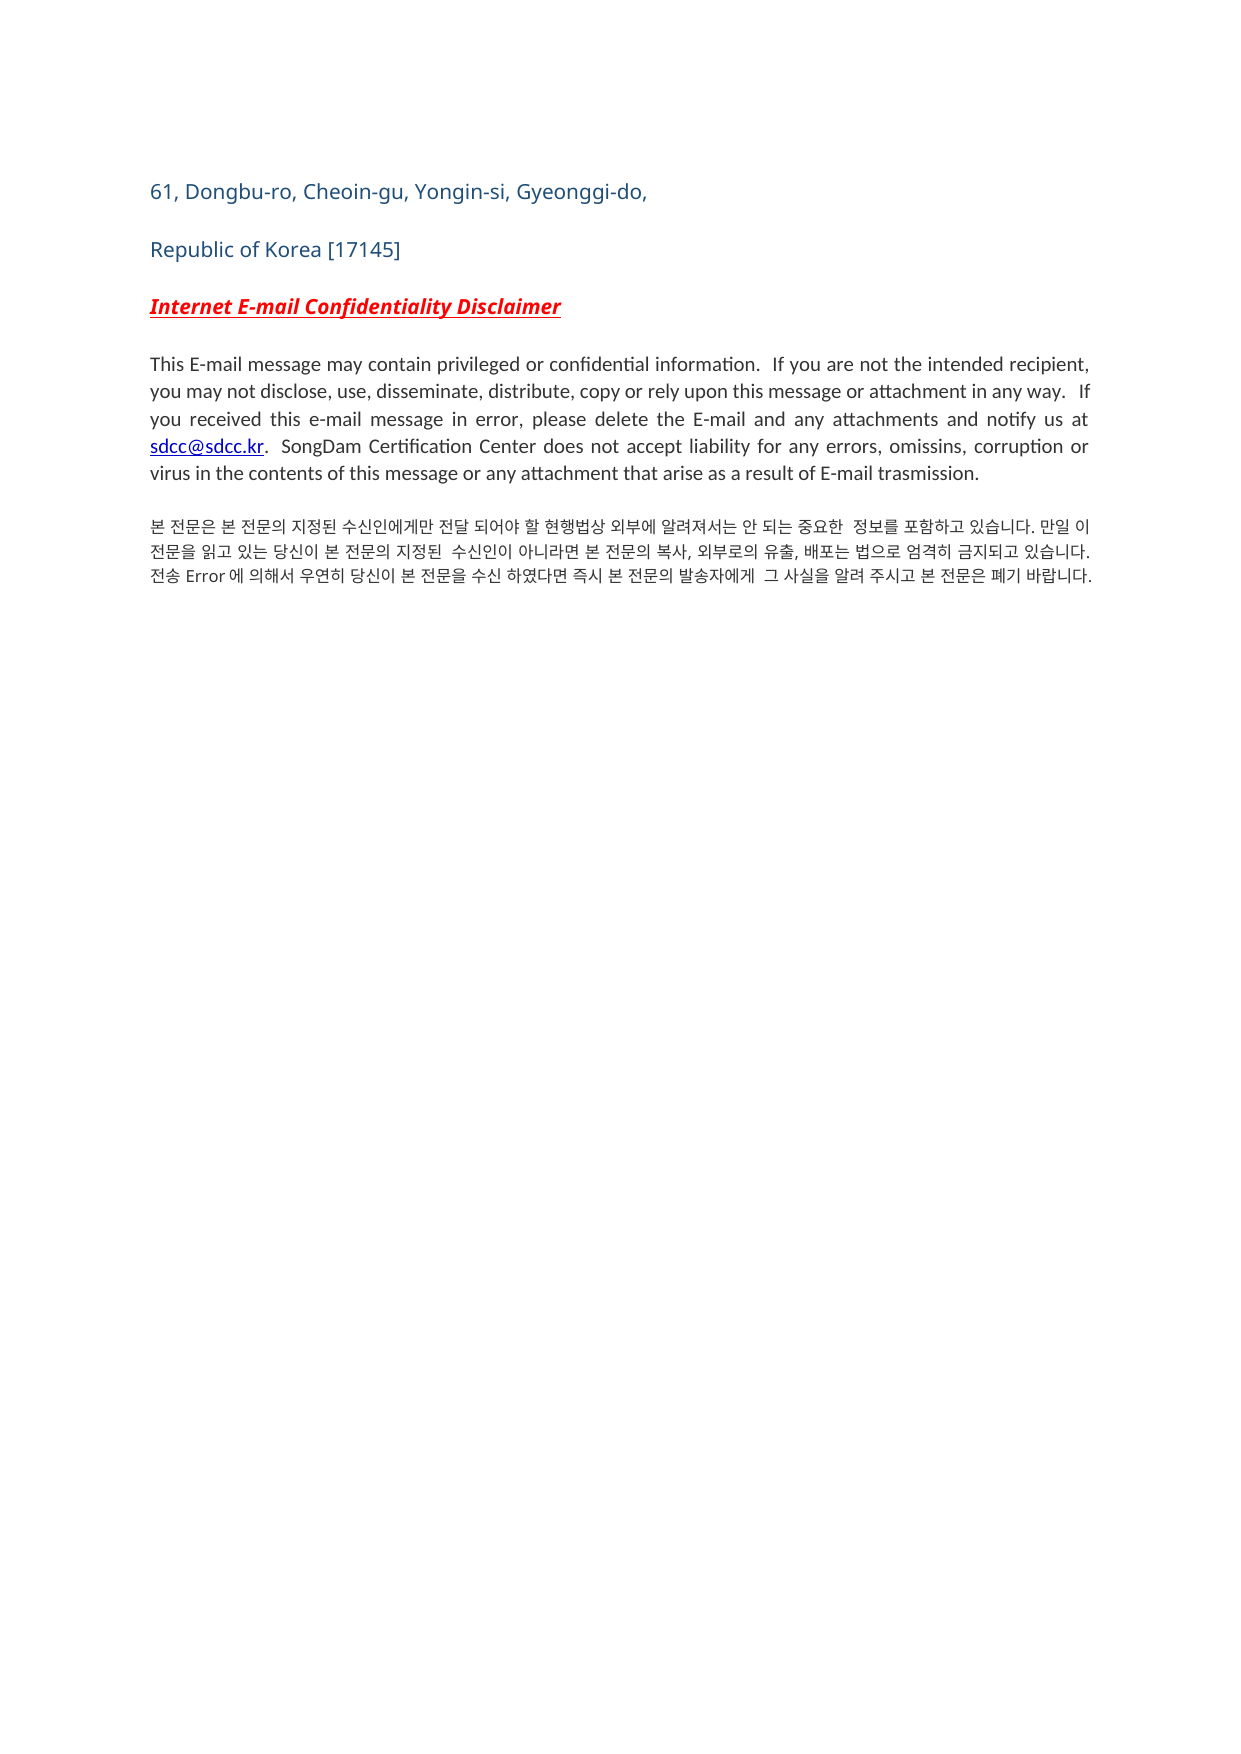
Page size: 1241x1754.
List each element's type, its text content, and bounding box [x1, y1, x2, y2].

text Internet E-mail Confidentiality Disclaimer [150, 292, 1090, 321]
text 61, Dongbu-ro, Cheoin-gu, Yongin-si, Gyeonggi-do, [150, 177, 1090, 206]
text This E-mail message may contain privileged or confidential information. If you are not the intended recipient, you may not disclose, use, disseminate, distribute, copy or rely upon this message or attachment in any way. If you received this e-mail message in error, please delete the E-mail and any attachments and notify us at sdcc@sdcc.kr. SongDam Certification Center does not accept liability for any errors, omissins, corruption or virus in the contents of this message or any attachment that arise as a result of E-mail trasmission. [150, 350, 1090, 485]
text Republic of Korea [17145] [150, 235, 1090, 263]
text 본 전문은 본 전문의 지정된 수신인에게만 전달 되어야 할 현행법상 외부에 알려져서는 안 되는 중요한 정보를 포함하고 있습니다. 만일 이 전문을 읽고 있는 당신이 본 전문의 지정된 수신인이 아니라면 본 전문의 복사, 외부로의 유출, 배포는 법으로 엄격히 금지되고 있습니다. 전송 Error에 의해서 우연히 당신이 본 전문을 수신 하였다면 즉시 본 전문의 발송자에게 그 사실을 알려 주시고 본 전문은 폐기 바랍니다. [150, 514, 1090, 587]
